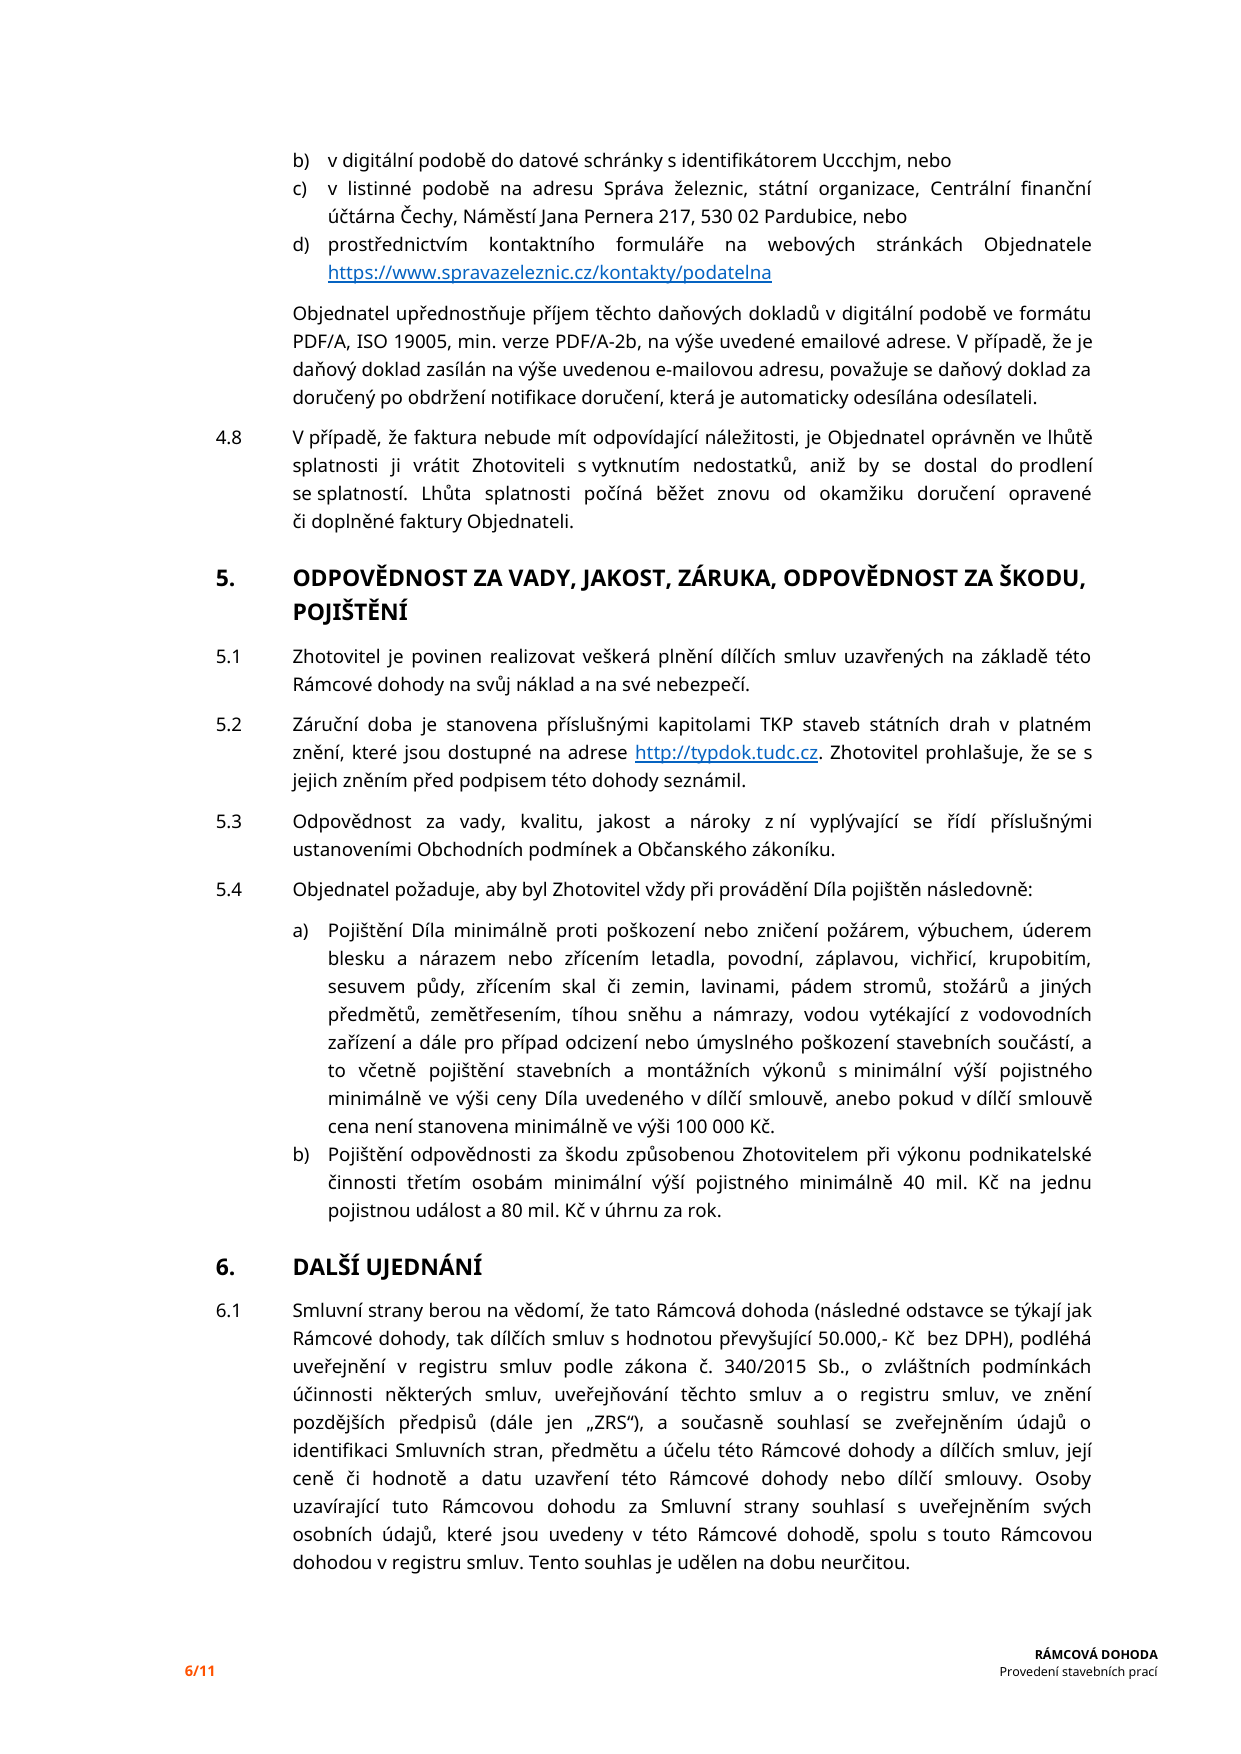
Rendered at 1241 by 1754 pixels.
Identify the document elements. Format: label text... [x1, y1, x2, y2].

text Odpovědnost za vady, kvalitu, jakost a nároky z ní vyplývající se řídí příslušnými ustanoveními Obchodních podmínek a Občanského zákoníku. [216, 808, 1093, 862]
text V případě, že faktura nebude mít odpovídající náležitosti, je Objednatel oprávněn ve lhůtě splatnosti ji vrátit Zhotoviteli s vytknutím nedostatků, aniž by se dostal do prodlení se splatností. Lhůta splatnosti počíná běžet znovu od okamžiku doručení opravené či doplněné faktury Objednateli. [216, 425, 1093, 534]
text ODPOVĚDNOST ZA VADY, JAKOST, ZÁRUKA, ODPOVĚDNOST ZA ŠKODU, POJIŠTĚNÍ [216, 562, 1093, 627]
text Objednatel požaduje, aby byl Zhotovitel vždy při provádění Díla pojištěn následovně: [216, 877, 1093, 902]
text v digitální podobě do datové schránky s identifikátorem Uccchjm, nebo [292, 147, 1093, 173]
text Zhotovitel je povinen realizovat veškerá plnění dílčích smluv uzavřených na základě této Rámcové dohody na svůj náklad a na své nebezpečí. [216, 643, 1093, 697]
text Objednatel upřednostňuje příjem těchto daňových dokladů v digitální podobě ve formátu PDF/A, ISO 19005, min. verze PDF/A-2b, na výše uvedené emailové adrese. V případě, že je daňový doklad zasílán na výše uvedenou e-mailovou adresu, považuje se daňový doklad za doručený po obdržení notifikace doručení, která je automaticky odesílána odesílateli. [292, 300, 1093, 410]
text Pojištění odpovědnosti za škodu způsobenou Zhotovitelem při výkonu podnikatelské činnosti třetím osobám minimální výší pojistného minimálně 40 mil. Kč na jednu pojistnou událost a 80 mil. Kč v úhrnu za rok. [292, 1141, 1093, 1223]
text DALŠÍ UJEDNÁNÍ [216, 1250, 1093, 1282]
text Záruční doba je stanovena příslušnými kapitolami TKP staveb státních drah v platném znění, které jsou dostupné na adrese http://typdok.tudc.cz. Zhotovitel prohlašuje, že se s jejich zněním před podpisem této dohody seznámil. [216, 712, 1093, 793]
list Pojištění Díla minimálně proti poškození nebo zničení požárem, výbuchem, úderem blesku a nárazem nebo zřícením letadla, povodní, záplavou, vichřicí, krupobitím, sesuvem půdy, zřícením skal či zemin, lavinami, pádem stromů, stožárů a jiných předmětů, zemětřesením, tíhou sněhu a námrazy, vodou vytékající z vodovodních zařízení a dále pro případ odcizení nebo úmyslného poškození stavebních součástí, a to včetně pojištění stavebních a montážních výkonů s minimální výší pojistného minimálně ve výši ceny Díla uvedeného v dílčí smlouvě, anebo pokud v dílčí smlouvě cena není stanovena minimálně ve výši 100 000 Kč. [292, 917, 1093, 1139]
text v listinné podobě na adresu Správa železnic, státní organizace, Centrální finanční účtárna Čechy, Náměstí Jana Pernera 217, 530 02 Pardubice, nebo [292, 176, 1093, 229]
text prostřednictvím kontaktního formuláře na webových stránkách Objednatele https://www.spravazeleznic.cz/kontakty/podatelna [292, 232, 1093, 285]
text Smluvní strany berou na vědomí, že tato Rámcová dohoda (následné odstavce se týkají jak Rámcové dohody, tak dílčích smluv s hodnotou převyšující 50.000,- Kč bez DPH), podléhá uveřejnění v registru smluv podle zákona č. 340/2015 Sb., o zvláštních podmínkách účinnosti některých smluv, uveřejňování těchto smluv a o registru smluv, ve znění pozdějších předpisů (dále jen „ZRS“), a současně souhlasí se zveřejněním údajů o identifikaci Smluvních stran, předmětu a účelu této Rámcové dohody a dílčích smluv, její ceně či hodnotě a datu uzavření této Rámcové dohody nebo dílčí smlouvy. Osoby uzavírající tuto Rámcovou dohodu za Smluvní strany souhlasí s uveřejněním svých osobních údajů, které jsou uvedeny v této Rámcové dohodě, spolu s touto Rámcovou dohodou v registru smluv. Tento souhlas je udělen na dobu neurčitou. [216, 1297, 1093, 1575]
